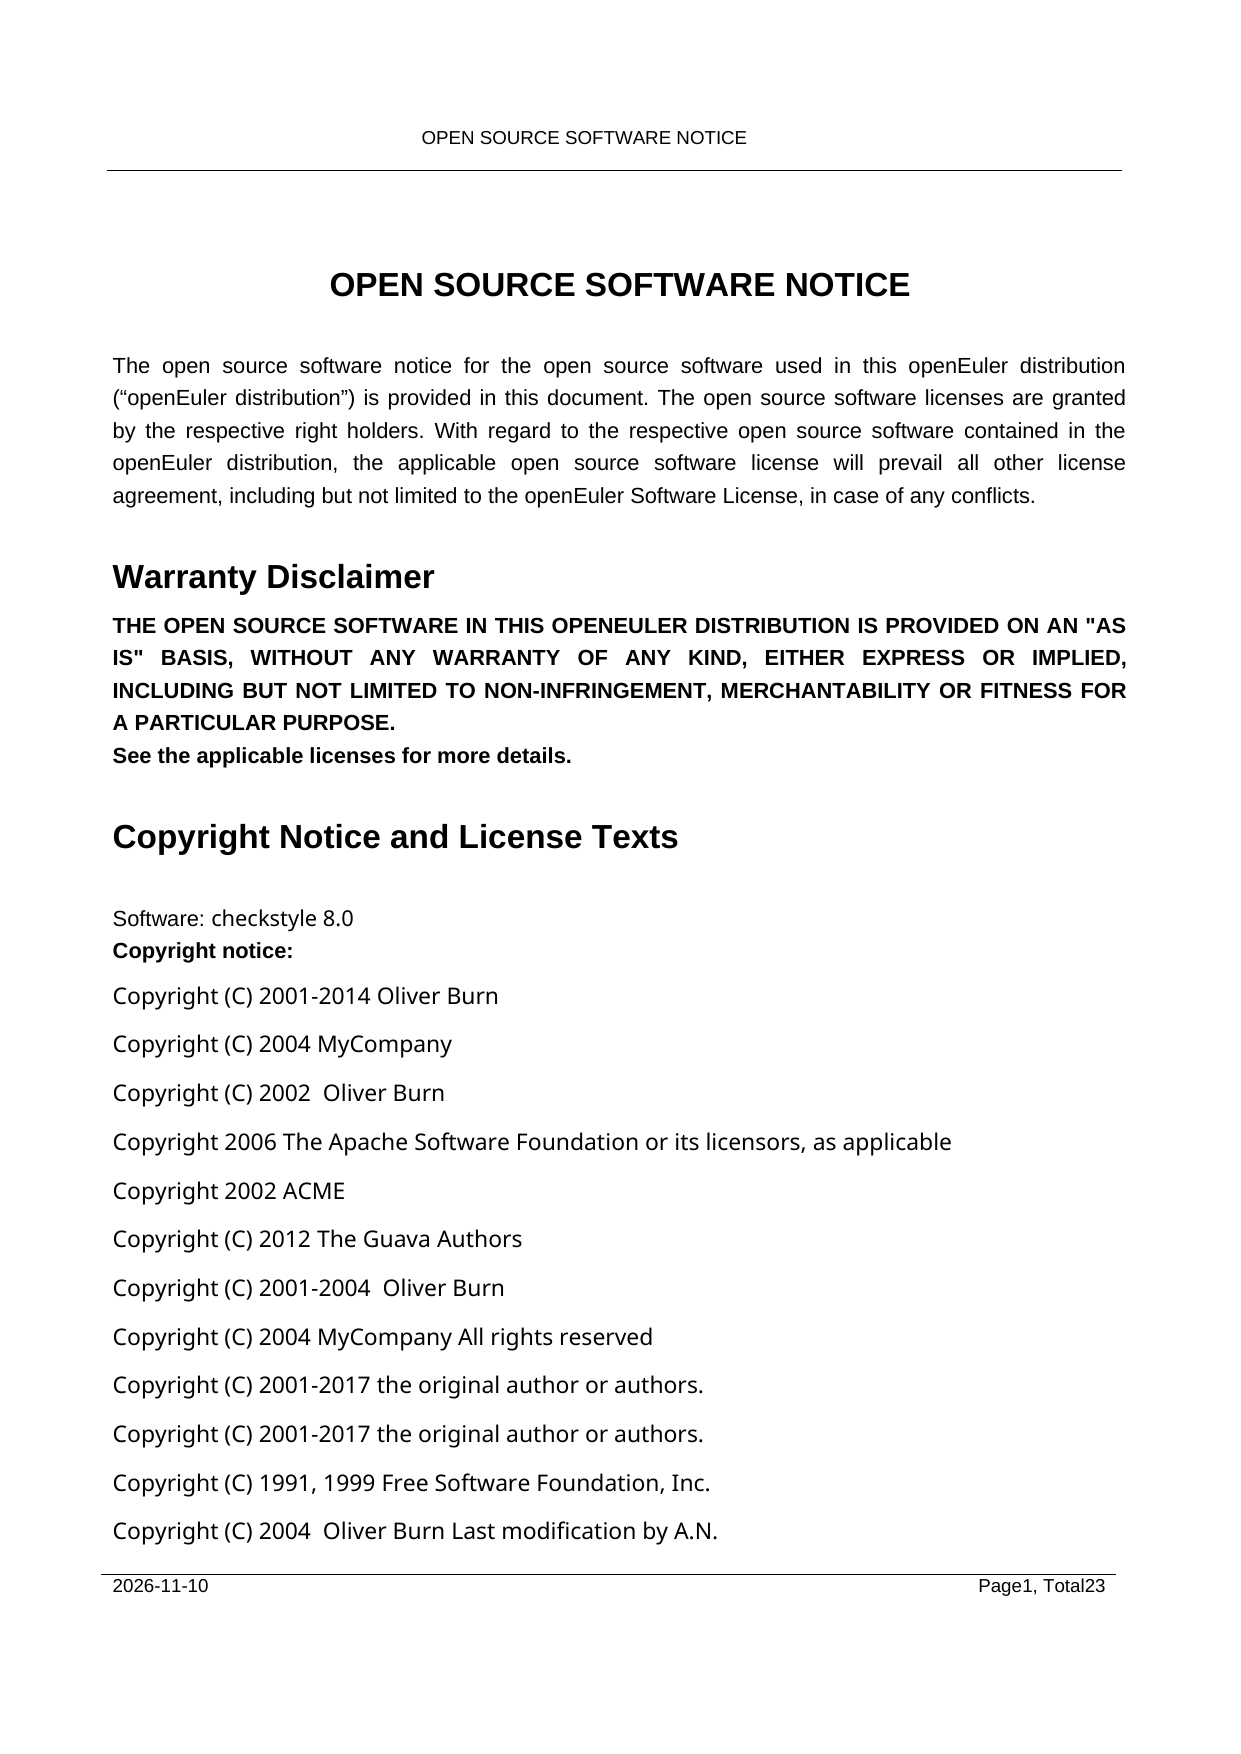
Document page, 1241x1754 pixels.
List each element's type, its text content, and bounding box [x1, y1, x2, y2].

text OPEN SOURCE SOFTWARE NOTICE [112, 251, 1128, 316]
text Copyright (C) 2001-2014 Oliver Burn Copyright (C) 2004 MyCompany Copyright (C) 2002 Oliver Burn Copyright 2006 The Apache Software Foundation or its licensors, as applicable Copyright 2002 ACME Copyright (C) 2012 The Guava Authors Copyright (C) 2001-2004 Oliver Burn Copyright (C) 2004 MyCompany All rights reserved [112, 979, 1128, 1353]
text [112, 1368, 1128, 1547]
text The open source software notice for the open source software used in this openEuler distribution (“openEuler distribution”) is provided in this document. The open source software licenses are granted by the respective right holders. With regard to the respective open source software contained in the openEuler distribution, the applicable open source software license will prevail all other license agreement, including but not limited to the openEuler Software License, in case of any conflicts. [112, 349, 1128, 511]
text Warranty Disclaimer [112, 544, 1128, 609]
text THE OPEN SOURCE SOFTWARE IN THIS OPENEULER DISTRIBUTION IS PROVIDED ON AN "AS IS" BASIS, WITHOUT ANY WARRANTY OF ANY KIND, EITHER EXPRESS OR IMPLIED, INCLUDING BUT NOT LIMITED TO NON-INFRINGEMENT, MERCHANTABILITY OR FITNESS FOR A PARTICULAR PURPOSE. See the applicable licenses for more details. [112, 609, 1128, 771]
text Copyright notice: [112, 934, 1128, 966]
text Software: checkstyle 8.0 [112, 901, 1128, 934]
text Copyright Notice and License Texts [112, 804, 1128, 869]
